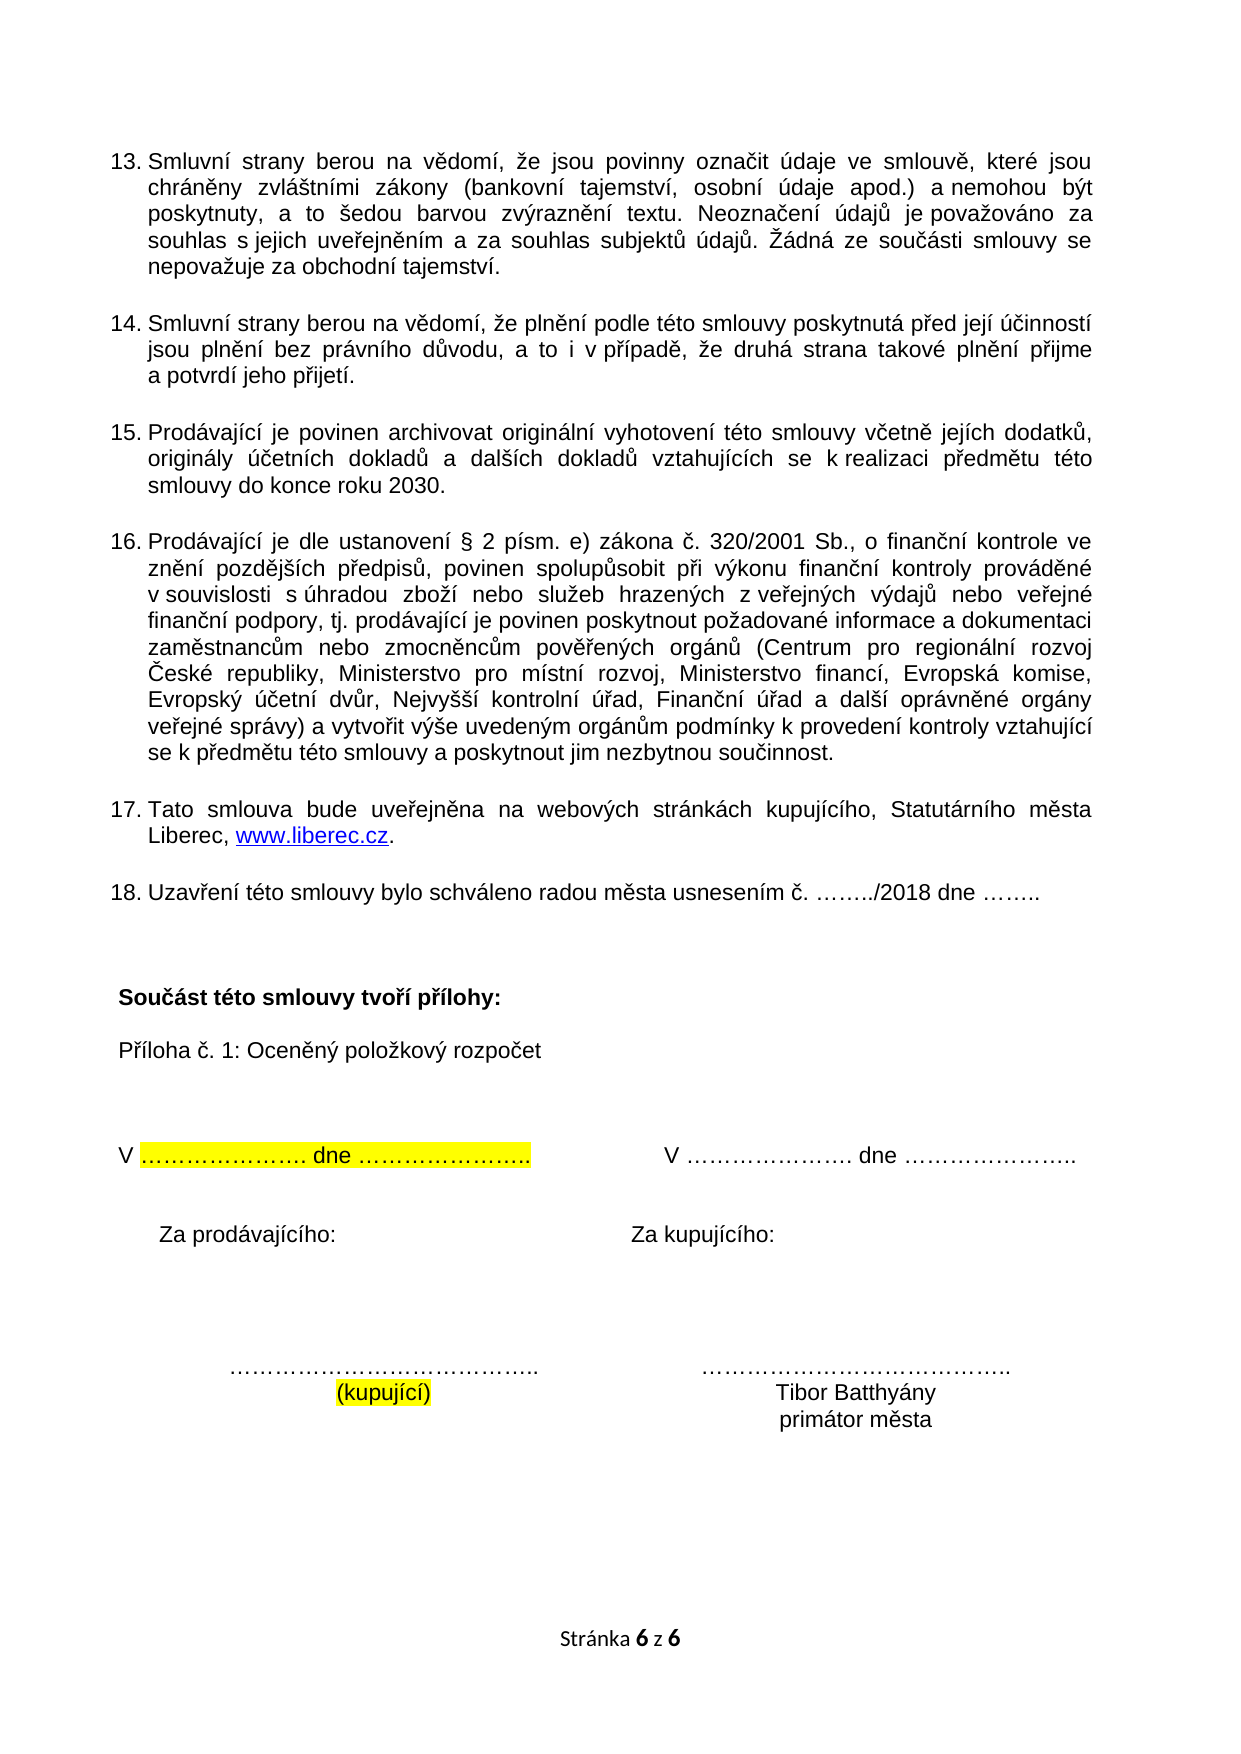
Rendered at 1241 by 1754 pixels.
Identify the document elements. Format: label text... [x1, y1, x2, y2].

text V …………………. dne ………………….. V …………………. dne ………………….. [531, 1142, 1093, 1168]
table_header Za kupujícího: [620, 1221, 1092, 1247]
table_header Za prodávajícího: [148, 1221, 619, 1247]
list Smluvní strany berou na vědomí, že jsou povinny označit údaje ve smlouvě, které jsou chráněny zvláštními zákony (bankovní tajemství, osobní údaje apod.) a nemohou být poskytnuty, a to šedou barvou zvýraznění textu. Neoznačení údajů je považováno za souhlas s jejich uveřejněním a za souhlas subjektů údajů. Žádná ze součásti smlouvy se nepovažuje za obchodní tajemství. [110, 148, 1093, 279]
table_cell ………………………………….. (kupující) [148, 1248, 619, 1432]
list Smluvní strany berou na vědomí, že plnění podle této smlouvy poskytnutá před její účinností jsou plnění bez právního důvodu, a to i v případě, že druhá strana takové plnění přijme a potvrdí jeho přijetí. [110, 309, 1093, 389]
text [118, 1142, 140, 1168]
table_cell ………………………………….. Tibor Batthyány primátor města [620, 1248, 1092, 1432]
list Prodávající je dle ustanovení § 2 písm. e) zákona č. 320/2001 Sb., o finanční kontrole ve znění pozdějších předpisů, povinen spolupůsobit při výkonu finanční kontroly prováděné v souvislosti s úhradou zboží nebo služeb hrazených z veřejných výdajů nebo veřejné finanční podpory, tj. prodávající je povinen poskytnout požadované informace a dokumentaci zaměstnancům nebo zmocněncům pověřených orgánů (Centrum pro regionální rozvoj České republiky, Ministerstvo pro místní rozvoj, Ministerstvo financí, Evropská komise, Evropský účetní dvůr, Nejvyšší kontrolní úřad, Finanční úřad a další oprávněné orgány veřejné správy) a vytvořit výše uvedeným orgánům podmínky k provedení kontroly vztahující se k předmětu této smlouvy a poskytnout jim nezbytnou součinnost. [110, 528, 1093, 765]
text Součást této smlouvy tvoří přílohy: [118, 984, 1093, 1010]
list Prodávající je povinen archivovat originální vyhotovení této smlouvy včetně jejích dodatků, originály účetních dokladů a dalších dokladů vztahujících se k realizaci předmětu této smlouvy do konce roku 2030. [110, 419, 1093, 498]
list Tato smlouva bude uveřejněna na webových stránkách kupujícího, Statutárního města Liberec, www.liberec.cz. [110, 796, 1093, 848]
text Příloha č. 1: Oceněný položkový rozpočet [118, 1037, 1093, 1063]
list Uzavření této smlouvy bylo schváleno radou města usnesením č. ……../2018 dne …….. [110, 878, 1093, 905]
